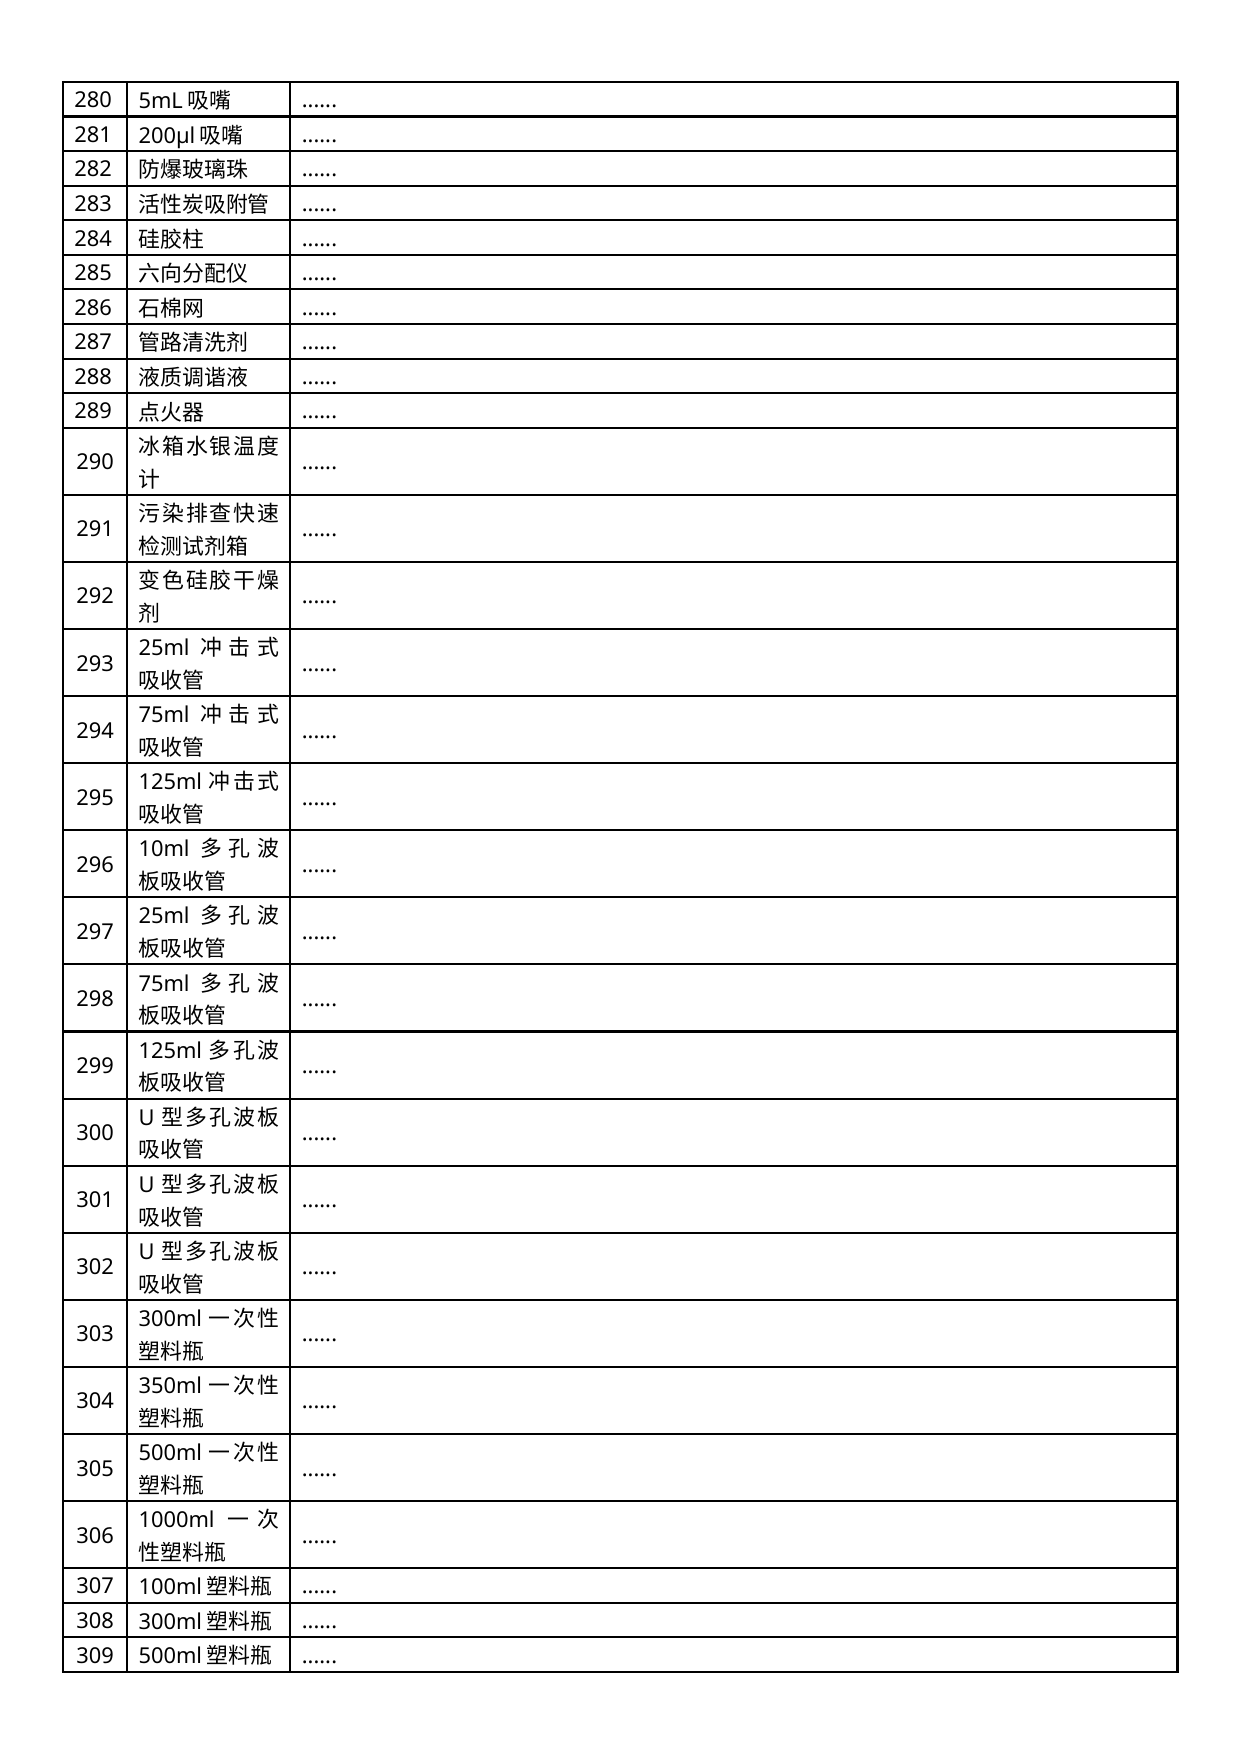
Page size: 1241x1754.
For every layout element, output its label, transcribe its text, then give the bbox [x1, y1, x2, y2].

table_cell 5mL吸嘴 [128, 83, 289, 115]
table_cell 10ml多孔波板吸收管 [128, 831, 289, 896]
table_cell 285 [64, 256, 126, 288]
table_cell 307 [64, 1569, 126, 1602]
table_cell 303 [64, 1301, 126, 1366]
table_cell ...... [291, 290, 1176, 323]
table_cell ...... [291, 496, 1176, 561]
table_cell ...... [291, 1502, 1176, 1567]
table_cell 冰箱水银温度计 [128, 429, 289, 494]
table_cell 活性炭吸附管 [128, 187, 289, 219]
table_cell ...... [291, 697, 1176, 762]
table_cell ...... [291, 898, 1176, 963]
table_cell 350ml一次性塑料瓶 [128, 1368, 289, 1433]
table_cell ...... [291, 764, 1176, 829]
table_cell ...... [291, 360, 1176, 392]
table_cell ...... [291, 563, 1176, 628]
table_cell ...... [291, 1569, 1176, 1602]
table_cell 305 [64, 1435, 126, 1500]
table_cell ...... [291, 187, 1176, 219]
table_cell 500ml塑料瓶 [128, 1638, 289, 1671]
table_cell ...... [291, 1234, 1176, 1299]
table_cell 284 [64, 221, 126, 254]
table_cell ...... [291, 1033, 1176, 1097]
table_cell 125ml冲击式吸收管 [128, 764, 289, 829]
table_cell ...... [291, 325, 1176, 357]
table_cell U型多孔波板吸收管 [128, 1234, 289, 1299]
table_cell ...... [291, 831, 1176, 896]
table_cell 变色硅胶干燥剂 [128, 563, 289, 628]
table_cell 300 [64, 1100, 126, 1164]
table_cell 1000ml一次性塑料瓶 [128, 1502, 289, 1567]
table_cell 295 [64, 764, 126, 829]
table_cell 污染排查快速检测试剂箱 [128, 496, 289, 561]
table_cell 硅胶柱 [128, 221, 289, 254]
table_cell 500ml一次性塑料瓶 [128, 1435, 289, 1500]
table_cell 75ml多孔波板吸收管 [128, 965, 289, 1030]
table_cell ...... [291, 83, 1176, 115]
table_cell 299 [64, 1033, 126, 1097]
table_cell ...... [291, 1301, 1176, 1366]
table_cell 75ml冲击式吸收管 [128, 697, 289, 762]
table_cell ...... [291, 630, 1176, 695]
table_cell 管路清洗剂 [128, 325, 289, 357]
table_cell 293 [64, 630, 126, 695]
table_cell 280 [64, 83, 126, 115]
table_cell 296 [64, 831, 126, 896]
table_cell 289 [64, 394, 126, 427]
table_cell 294 [64, 697, 126, 762]
table_cell 291 [64, 496, 126, 561]
table_cell ...... [291, 1100, 1176, 1164]
table_cell ...... [291, 221, 1176, 254]
table_cell 100ml塑料瓶 [128, 1569, 289, 1602]
table_cell ...... [291, 1167, 1176, 1232]
table_cell U型多孔波板吸收管 [128, 1100, 289, 1164]
table_cell 297 [64, 898, 126, 963]
table_cell 25ml多孔波板吸收管 [128, 898, 289, 963]
table_cell 308 [64, 1604, 126, 1636]
table_cell 25ml冲击式吸收管 [128, 630, 289, 695]
table_cell 288 [64, 360, 126, 392]
table_cell ...... [291, 152, 1176, 184]
table_cell 125ml多孔波板吸收管 [128, 1033, 289, 1097]
table_cell 290 [64, 429, 126, 494]
table_cell 300ml塑料瓶 [128, 1604, 289, 1636]
table_cell 防爆玻璃珠 [128, 152, 289, 184]
table_cell 286 [64, 290, 126, 323]
table_cell 306 [64, 1502, 126, 1567]
table_cell 液质调谐液 [128, 360, 289, 392]
table_cell 282 [64, 152, 126, 184]
table_cell 283 [64, 187, 126, 219]
table_cell 200µl吸嘴 [128, 118, 289, 150]
table_cell 281 [64, 118, 126, 150]
table_cell ...... [291, 1435, 1176, 1500]
table_cell ...... [291, 1638, 1176, 1671]
table_cell 298 [64, 965, 126, 1030]
table_cell 301 [64, 1167, 126, 1232]
table_cell ...... [291, 1368, 1176, 1433]
table_cell ...... [291, 256, 1176, 288]
table_cell ...... [291, 965, 1176, 1030]
table_cell 点火器 [128, 394, 289, 427]
table_cell ...... [291, 394, 1176, 427]
table_cell ...... [291, 429, 1176, 494]
table_cell 287 [64, 325, 126, 357]
table_cell ...... [291, 1604, 1176, 1636]
table_cell 石棉网 [128, 290, 289, 323]
table_cell U型多孔波板吸收管 [128, 1167, 289, 1232]
table_cell 292 [64, 563, 126, 628]
table_cell 300ml一次性塑料瓶 [128, 1301, 289, 1366]
table_cell 309 [64, 1638, 126, 1671]
table_cell 304 [64, 1368, 126, 1433]
table_cell 302 [64, 1234, 126, 1299]
table_cell ...... [291, 118, 1176, 150]
table_cell 六向分配仪 [128, 256, 289, 288]
